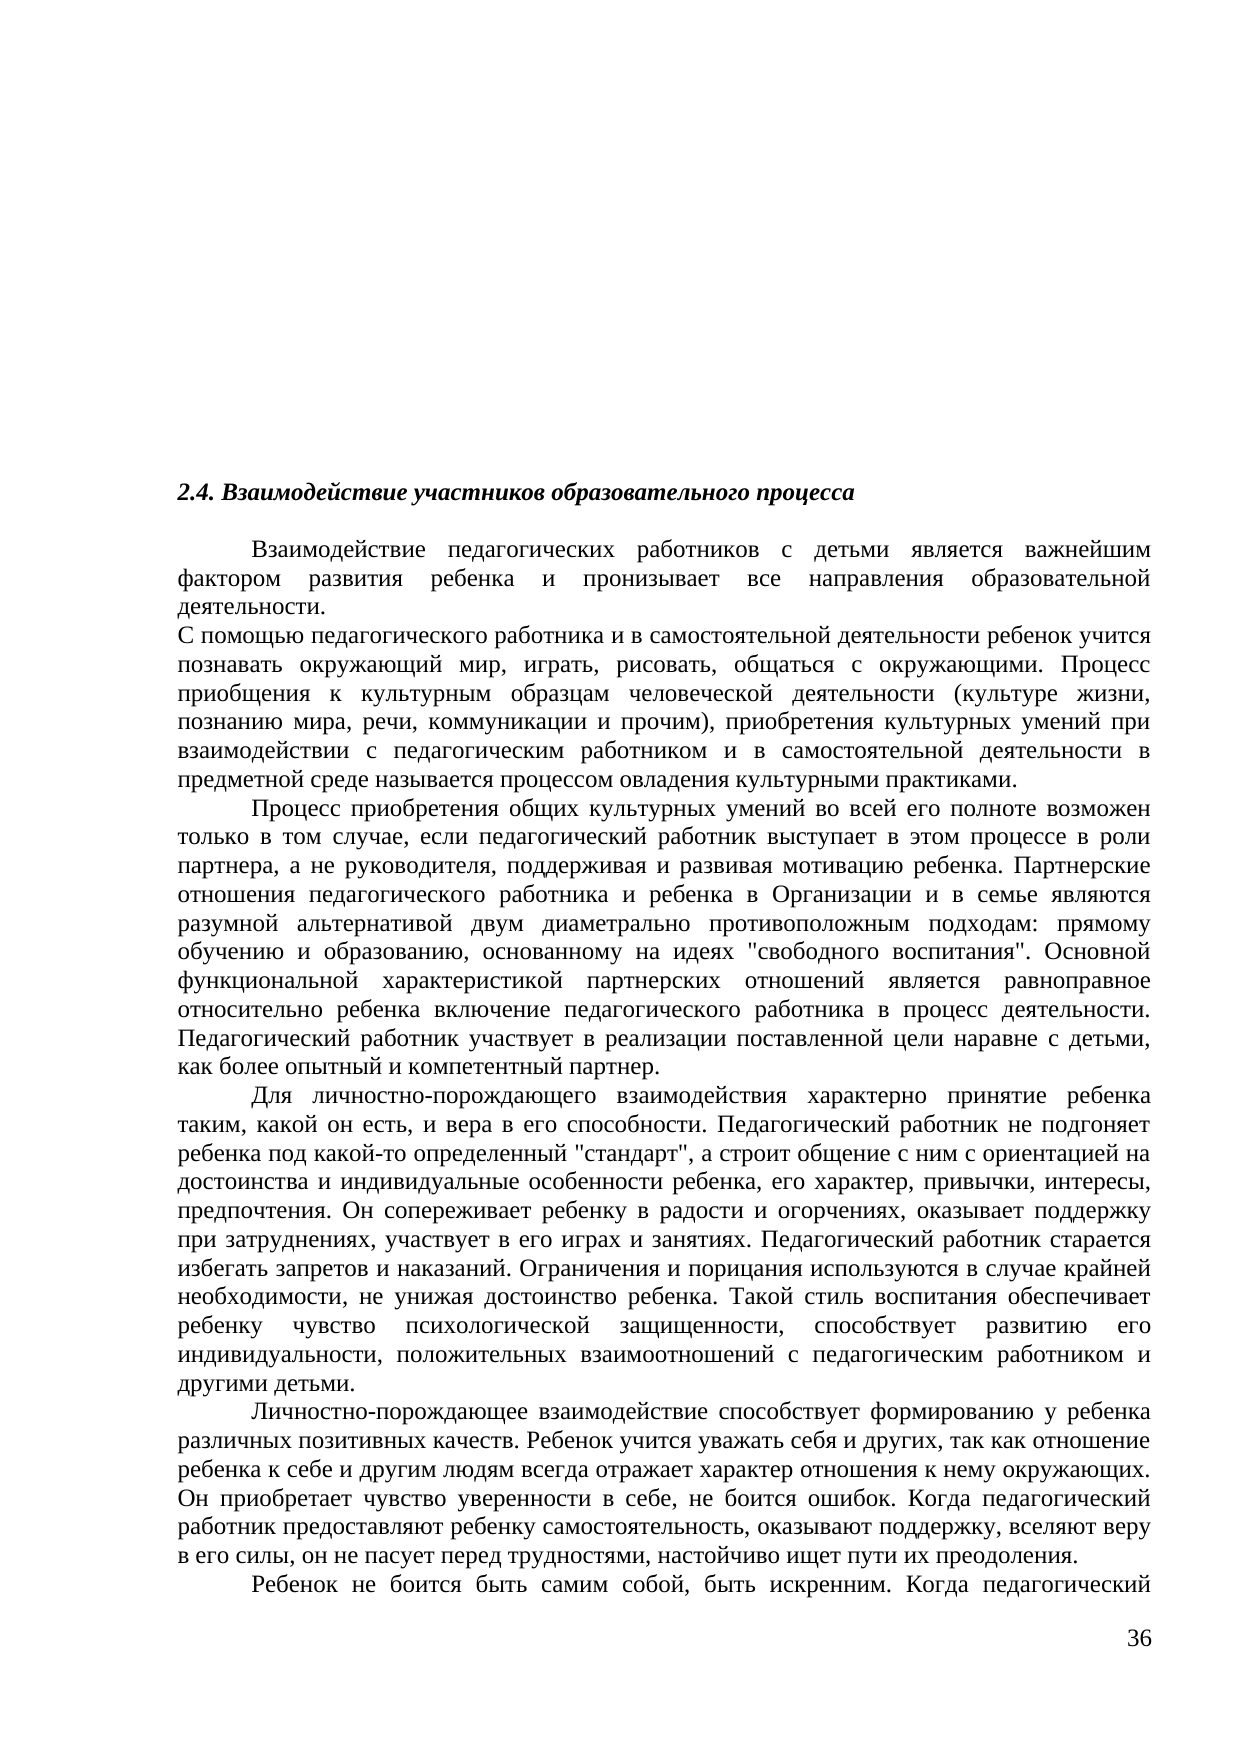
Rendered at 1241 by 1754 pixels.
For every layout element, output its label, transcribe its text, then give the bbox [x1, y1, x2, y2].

text С помощью педагогического работника и в самостоятельной деятельности ребенок учится познавать окружающий мир, играть, рисовать, общаться с окружающими. Процесс приобщения к культурным образцам человеческой деятельности (культуре жизни, познанию мира, речи, коммуникации и прочим), приобретения культурных умений при взаимодействии с педагогическим работником и в самостоятельной деятельности в предметной среде называется процессом овладения культурными практиками. [177, 620, 1152, 793]
text Для личностно-порождающего взаимодействия характерно принятие ребенка таким, какой он есть, и вера в его способности. Педагогический работник не подгоняет ребенка под какой-то определенный "стандарт", а строит общение с ним с ориентацией на достоинства и индивидуальные особенности ребенка, его характер, привычки, интересы, предпочтения. Он сопереживает ребенку в радости и огорчениях, оказывает поддержку при затруднениях, участвует в его играх и занятиях. Педагогический работник старается избегать запретов и наказаний. Ограничения и порицания используются в случае крайней необходимости, не унижая достоинство ребенка. Такой стиль воспитания обеспечивает ребенку чувство психологической защищенности, способствует развитию его индивидуальности, положительных взаимоотношений с педагогическим работником и другими детьми. [177, 1080, 1152, 1396]
text 2.4. Взаимодействие участников образовательного процесса [177, 477, 1152, 506]
text Процесс приобретения общих культурных умений во всей его полноте возможен только в том случае, если педагогический работник выступает в этом процессе в роли партнера, а не руководителя, поддерживая и развивая мотивацию ребенка. Партнерские отношения педагогического работника и ребенка в Организации и в семье являются разумной альтернативой двум диаметрально противоположным подходам: прямому обучению и образованию, основанному на идеях "свободного воспитания". Основной функциональной характеристикой партнерских отношений является равноправное относительно ребенка включение педагогического работника в процесс деятельности. Педагогический работник участвует в реализации поставленной цели наравне с детьми, как более опытный и компетентный партнер. [177, 793, 1152, 1080]
text Личностно-порождающее взаимодействие способствует формированию у ребенка различных позитивных качеств. Ребенок учится уважать себя и других, так как отношение ребенка к себе и другим людям всегда отражает характер отношения к нему окружающих. Он приобретает чувство уверенности в себе, не боится ошибок. Когда педагогический работник предоставляют ребенку самостоятельность, оказывают поддержку, вселяют веру в его силы, он не пасует перед трудностями, настойчиво ищет пути их преодоления. [177, 1396, 1152, 1569]
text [177, 1569, 1152, 1598]
text Взаимодействие педагогических работников с детьми является важнейшим фактором развития ребенка и пронизывает все направления образовательной деятельности. [177, 534, 1152, 620]
